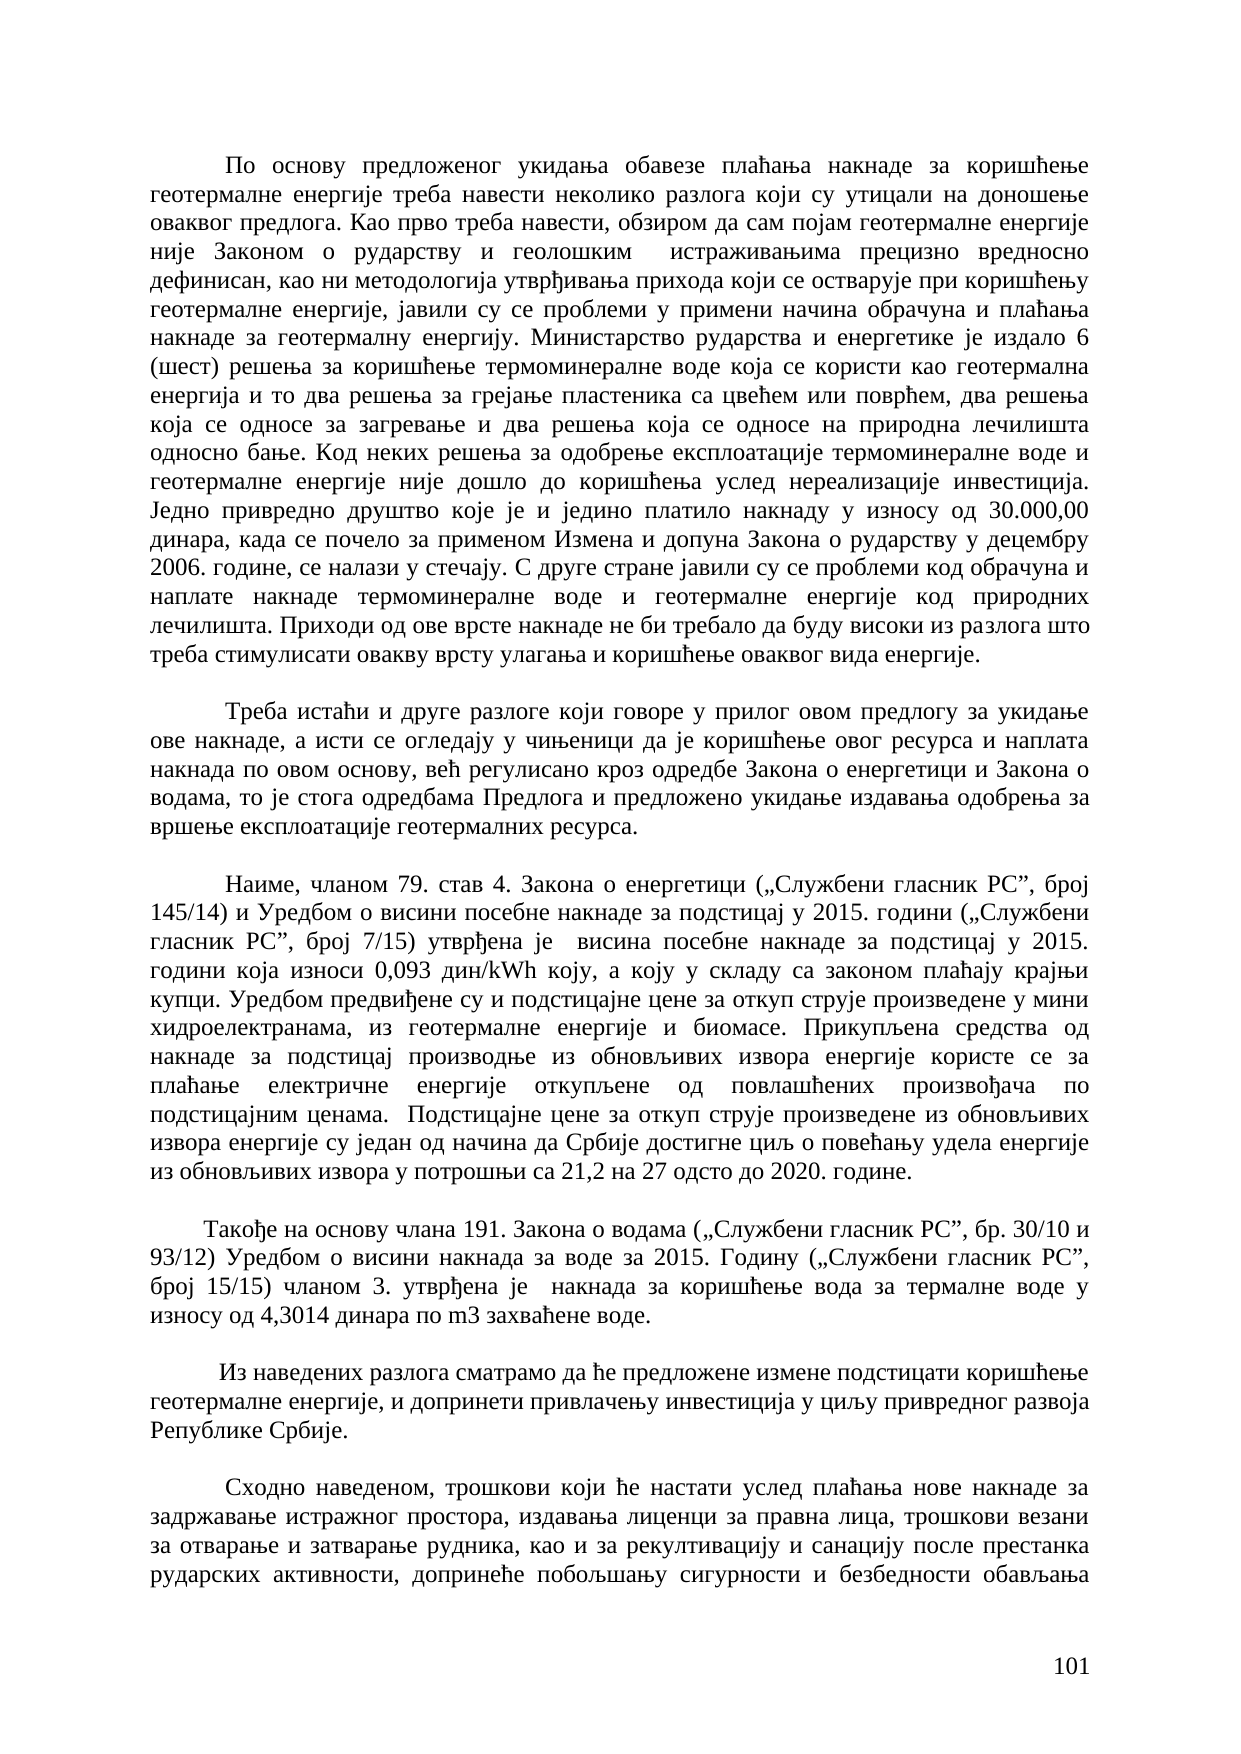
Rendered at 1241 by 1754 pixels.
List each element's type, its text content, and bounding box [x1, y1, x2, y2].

text Треба истаћи и друге разлоге који говоре у прилог овом предлогу за укидање ове накнаде, а исти се огледају у чињеници да је коришћење овог ресурса и наплата накнада по овом основу, већ регулисано кроз одредбе Закона о енергетици и Закона о водама, то је стога одредбама Предлога и предложено укидање издавања одобрења за вршење експлоатације геотермалних ресурса. [150, 696, 1090, 840]
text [150, 1472, 1090, 1587]
text Из наведених разлога сматрамо да ће предложене измене подстицати коришћење геотермалне енергије, и допринети привлачењу инвестиција у циљу привредног развоја Републике Србије. [150, 1357, 1090, 1444]
text По основу предложеног укидања обавезе плаћања накнаде за коришћење геотермалне енергије треба навести неколико разлога који су утицали на доношење оваквог предлога. Као прво треба навести, обзиром да сам појам геотермалне енергије није Законом o рударству и геолошким истраживањима прецизно вредносно дефинисан, као ни методологија утврђивања прихода који се остварује при коришћењу геотермалне енергије, јавили су се проблеми у примени начина обрачуна и плаћања накнаде за геотермалну енергију. Министарство рударства и енергетике је издало 6 (шест) решења за коришћење термоминералне воде која се користи као геотермална енергија и то два решења за грејање пластеника са цвећем или поврћем, два решења која се односе за загревање и два решења која се односе на природна лечилишта односно бање. Код неких решења за одобрење експлоатације термоминералне воде и геотермалне енергије није дошло до коришћења услед нереализације инвестиција. Једно привредно друштво које је и једино платило накнаду у износу од 30.000,00 динара, када се почело за применом Измена и допуна Закона о рударству у децембру 2006. године, се налази у стечају. С друге стране јавили су се проблеми код обрачуна и наплате накнаде термоминералне воде и геотермалне енергије код природних лечилишта. Приходи од ове врсте накнаде не би требало да буду високи из разлога што треба стимулисати овакву врсту улагања и коришћење оваквог вида енергије. [150, 150, 1090, 667]
text Наиме, чланом 79. став 4. Закона о енергетици („Службени гласник РС”, брoј 145/14) и Уредбом о висини посебне накнаде за подстицај у 2015. години („Службени гласник РС”, број 7/15) утврђена је висина посебне накнаде за подстицај у 2015. години која износи 0,093 дин/kWh коју, а коју у складу са законом плаћају крајњи купци. Уредбом предвиђене су и подстицајне цене за откуп струје произведене у мини хидроелектранама, из геотермалне енергије и биомасе. Прикупљена средства од накнаде за подстицај производње из обновљивих извора енергије користе се за плаћање електричне енергије откупљене од повлашћених произвођача по подстицајним ценама. Подстицајне цене за откуп струје произведене из обновљивих извора енергије су један од начина да Србије достигне циљ о повећању удела енергије из обновљивих извора у потрошњи са 21,2 на 27 одсто до 2020. године. [150, 869, 1090, 1185]
text Такође на основу члана 191. Закона о водама („Службени гласник РС”, бр. 30/10 и 93/12) Уредбом о висини накнада за воде за 2015. Годину („Службени гласник РС”, број 15/15) чланом 3. утврђена је накнада за коришћење вода за термалне воде у износу од 4,3014 динара по m3 захваћене воде. [150, 1214, 1090, 1329]
